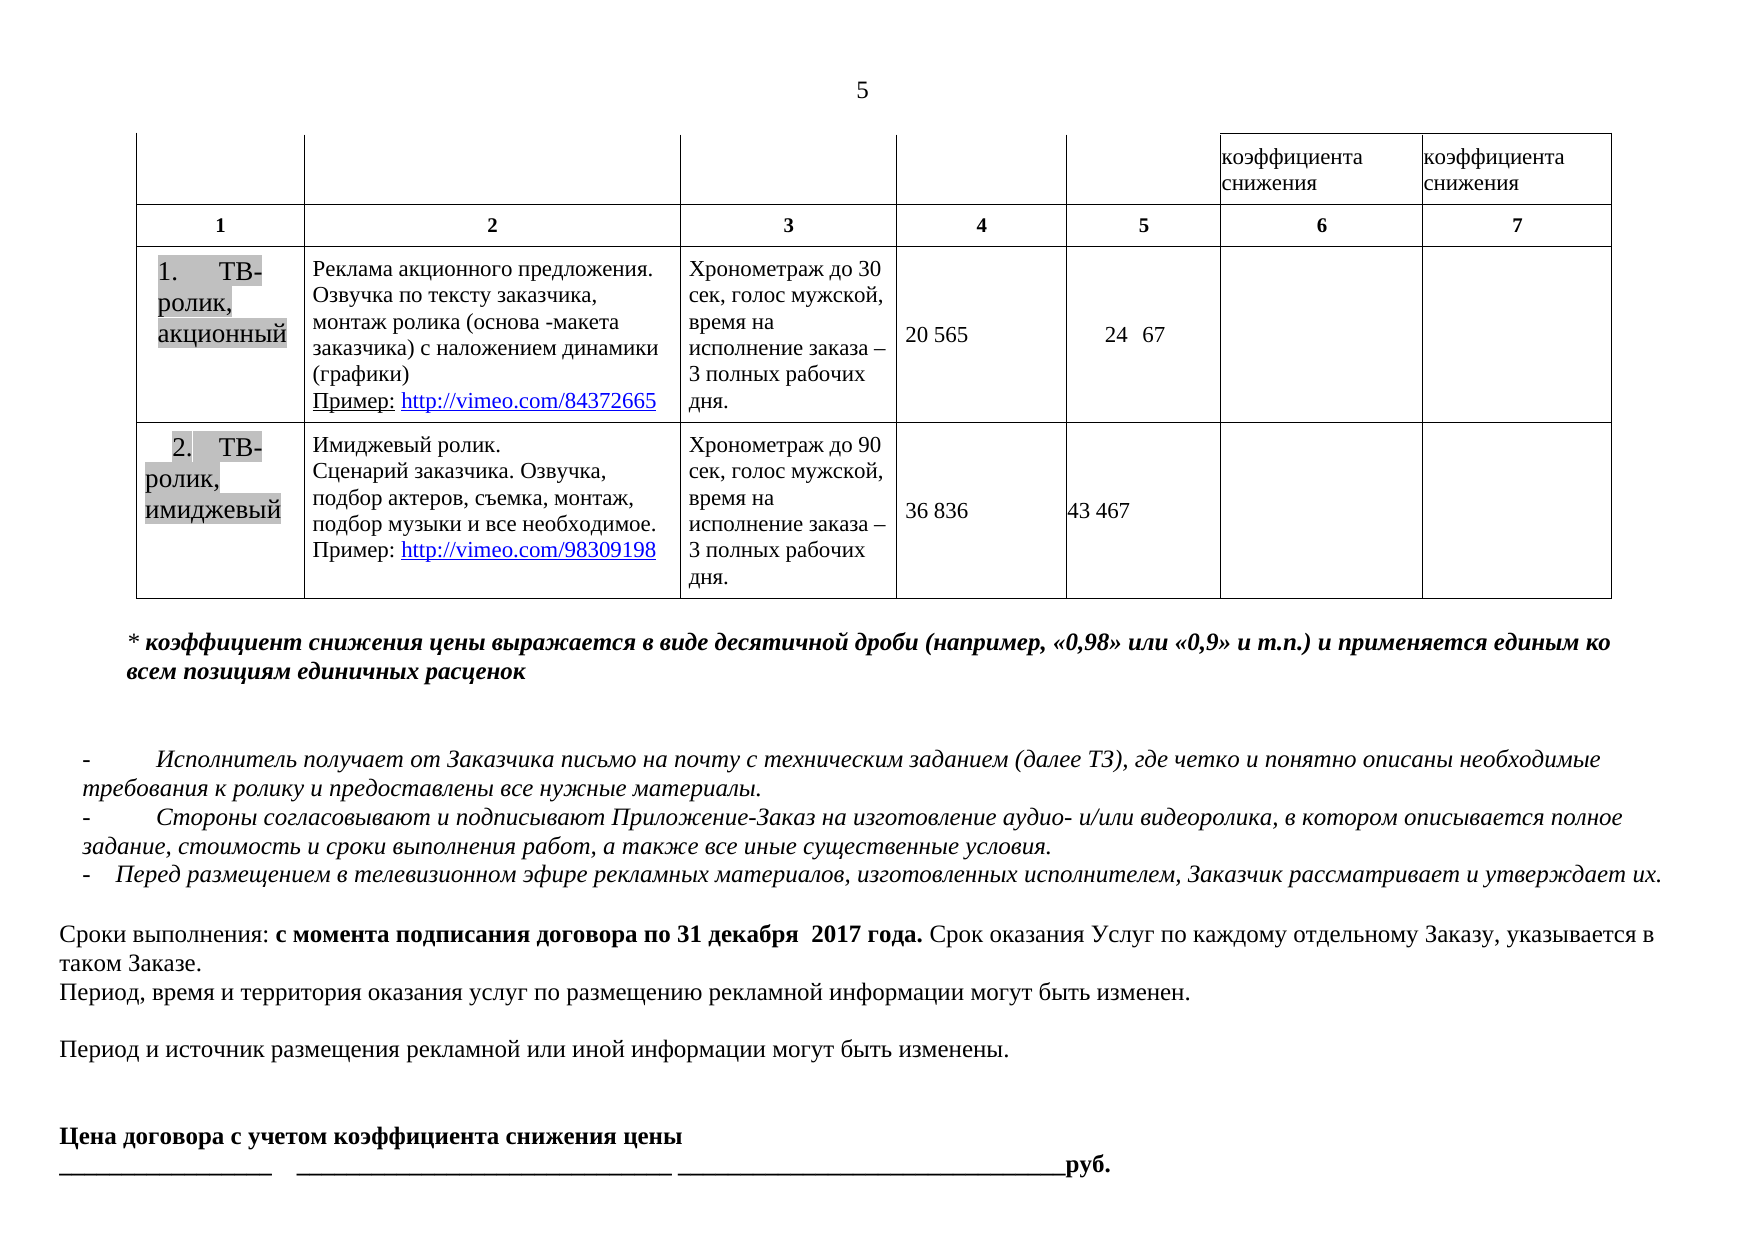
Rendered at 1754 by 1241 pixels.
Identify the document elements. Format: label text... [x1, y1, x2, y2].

text _________________ ______________________________ _______________________________руб. [59, 1149, 1665, 1178]
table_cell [71, 133, 1677, 919]
text Сроки выполнения: с момента подписания договора по 31 декабря 2017 года. Срок оказания Услуг по каждому отдельному Заказу, указывается в таком Заказе. [59, 919, 1665, 977]
text Цена договора с учетом коэффициента снижения цены [59, 1121, 1665, 1149]
text Период и источник размещения рекламной или иной информации могут быть изменены. [59, 1034, 1665, 1063]
text Период, время и территория оказания услуг по размещению рекламной информации могут быть изменен. [59, 977, 1665, 1006]
